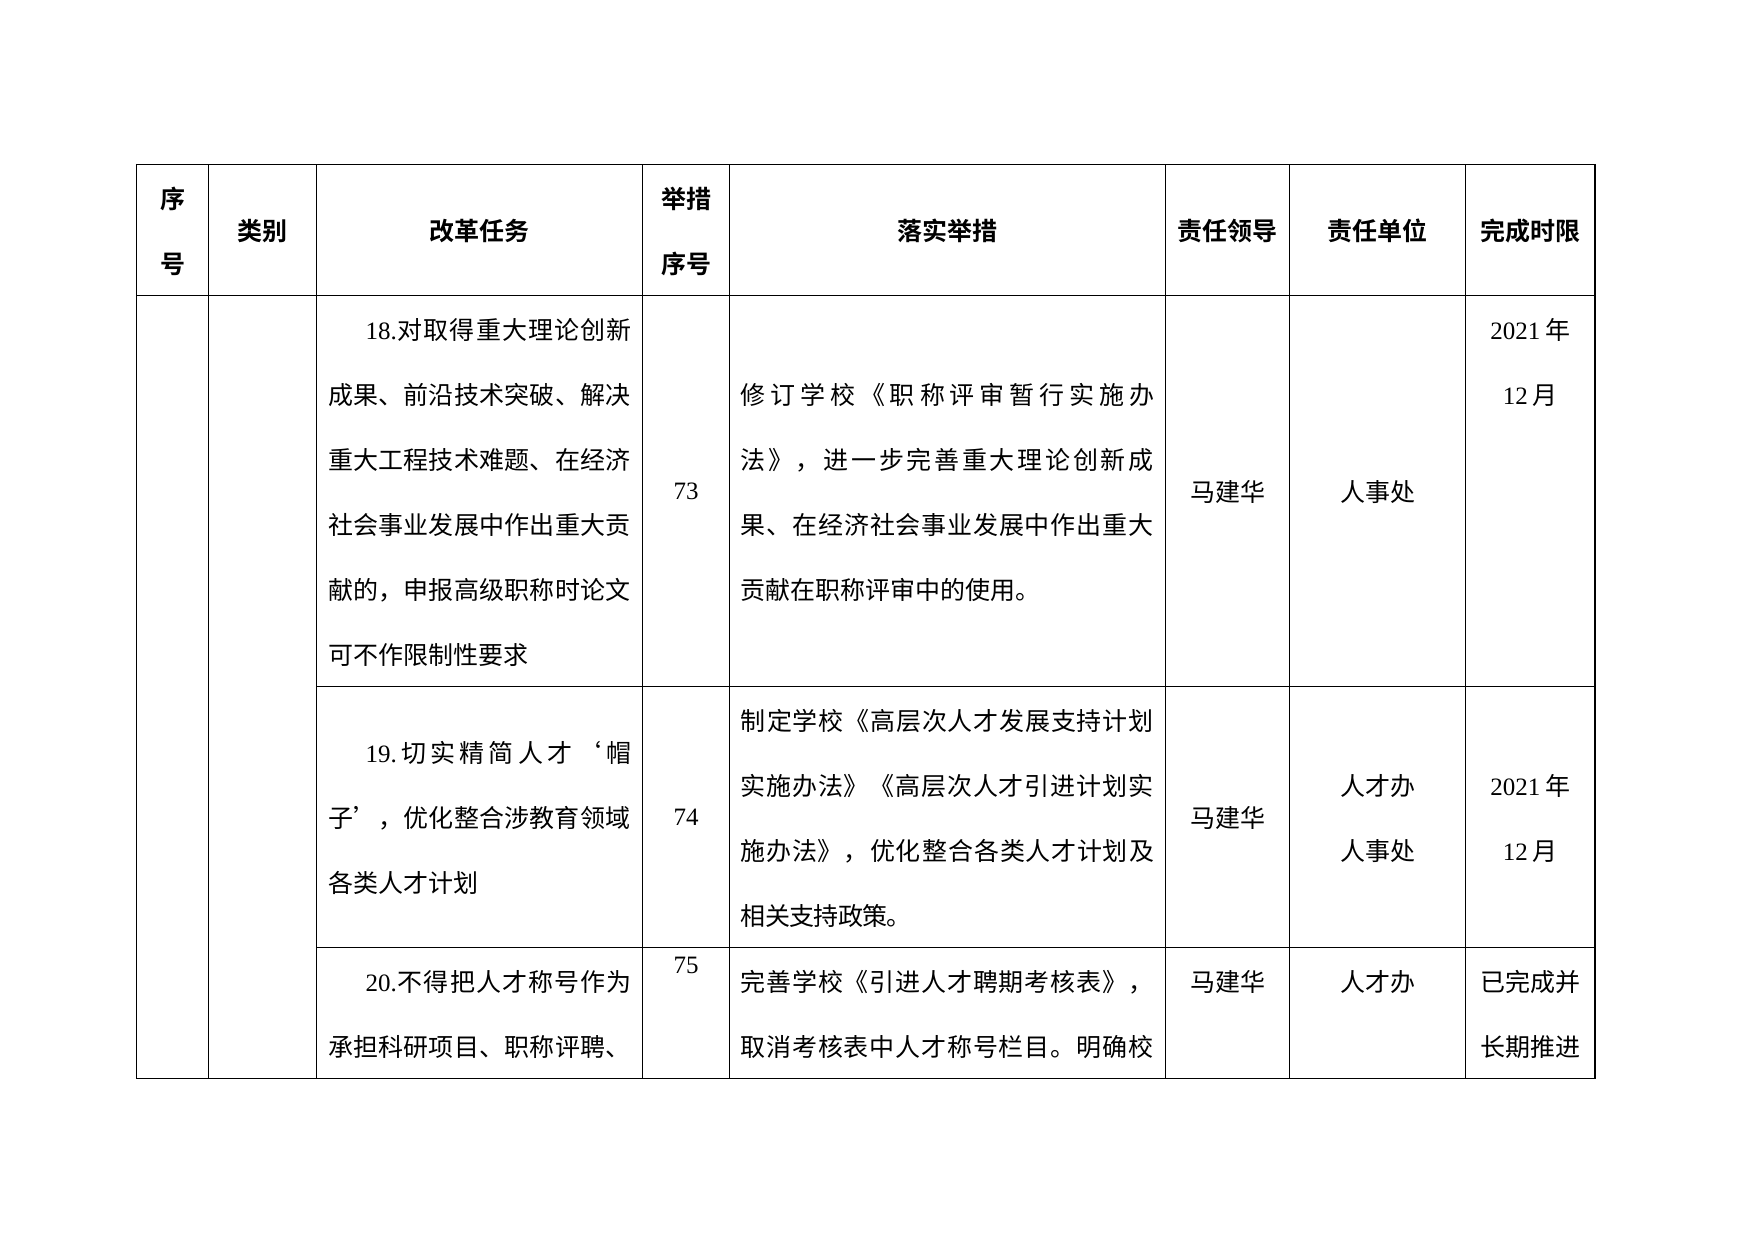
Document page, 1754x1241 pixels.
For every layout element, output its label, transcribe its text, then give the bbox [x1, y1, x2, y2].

table_header 举措 序号 [643, 165, 729, 295]
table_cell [730, 948, 1165, 1078]
table_cell 已完成并长期推进 [1466, 948, 1594, 1078]
table_cell 75 [643, 948, 729, 1078]
table_header 落实举措 [730, 165, 1165, 295]
table_cell 73 [643, 296, 729, 686]
table_cell 修订学校《职称评审暂行实施办法》，进一步完善重大理论创新成果、在经济社会事业发展中作出重大贡献在职称评审中的使用。 [730, 296, 1165, 686]
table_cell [317, 948, 642, 1078]
table_header 责任单位 [1290, 165, 1465, 295]
table_cell 人才办 人事处 [1290, 687, 1465, 947]
table_header 序号 [137, 165, 208, 295]
table_cell 74 [643, 687, 729, 947]
table_cell 18.对取得重大理论创新成果、前沿技术突破、解决重大工程技术难题、在经济社会事业发展中作出重大贡献的，申报高级职称时论文可不作限制性要求 [317, 296, 642, 686]
table_header 改革任务 [317, 165, 642, 295]
table_cell 马建华 [1166, 296, 1289, 686]
table_header 责任领导 [1166, 165, 1289, 295]
table_cell 2021年 12月 [1466, 296, 1594, 686]
table_header 完成时限 [1466, 165, 1594, 295]
table_cell 19.切实精简人才‘帽子’，优化整合涉教育领域各类人才计划 [317, 687, 642, 947]
table_cell 人事处 [1290, 296, 1465, 686]
table_cell 马建华 [1166, 948, 1289, 1078]
table_cell 马建华 [1166, 687, 1289, 947]
table_cell 制定学校《高层次人才发展支持计划实施办法》《高层次人才引进计划实施办法》，优化整合各类人才计划及相关支持政策。 [730, 687, 1165, 947]
table_cell 2021年 12月 [1466, 687, 1594, 947]
table_header 类别 [209, 165, 316, 295]
table_cell 人才办 [1290, 948, 1465, 1078]
